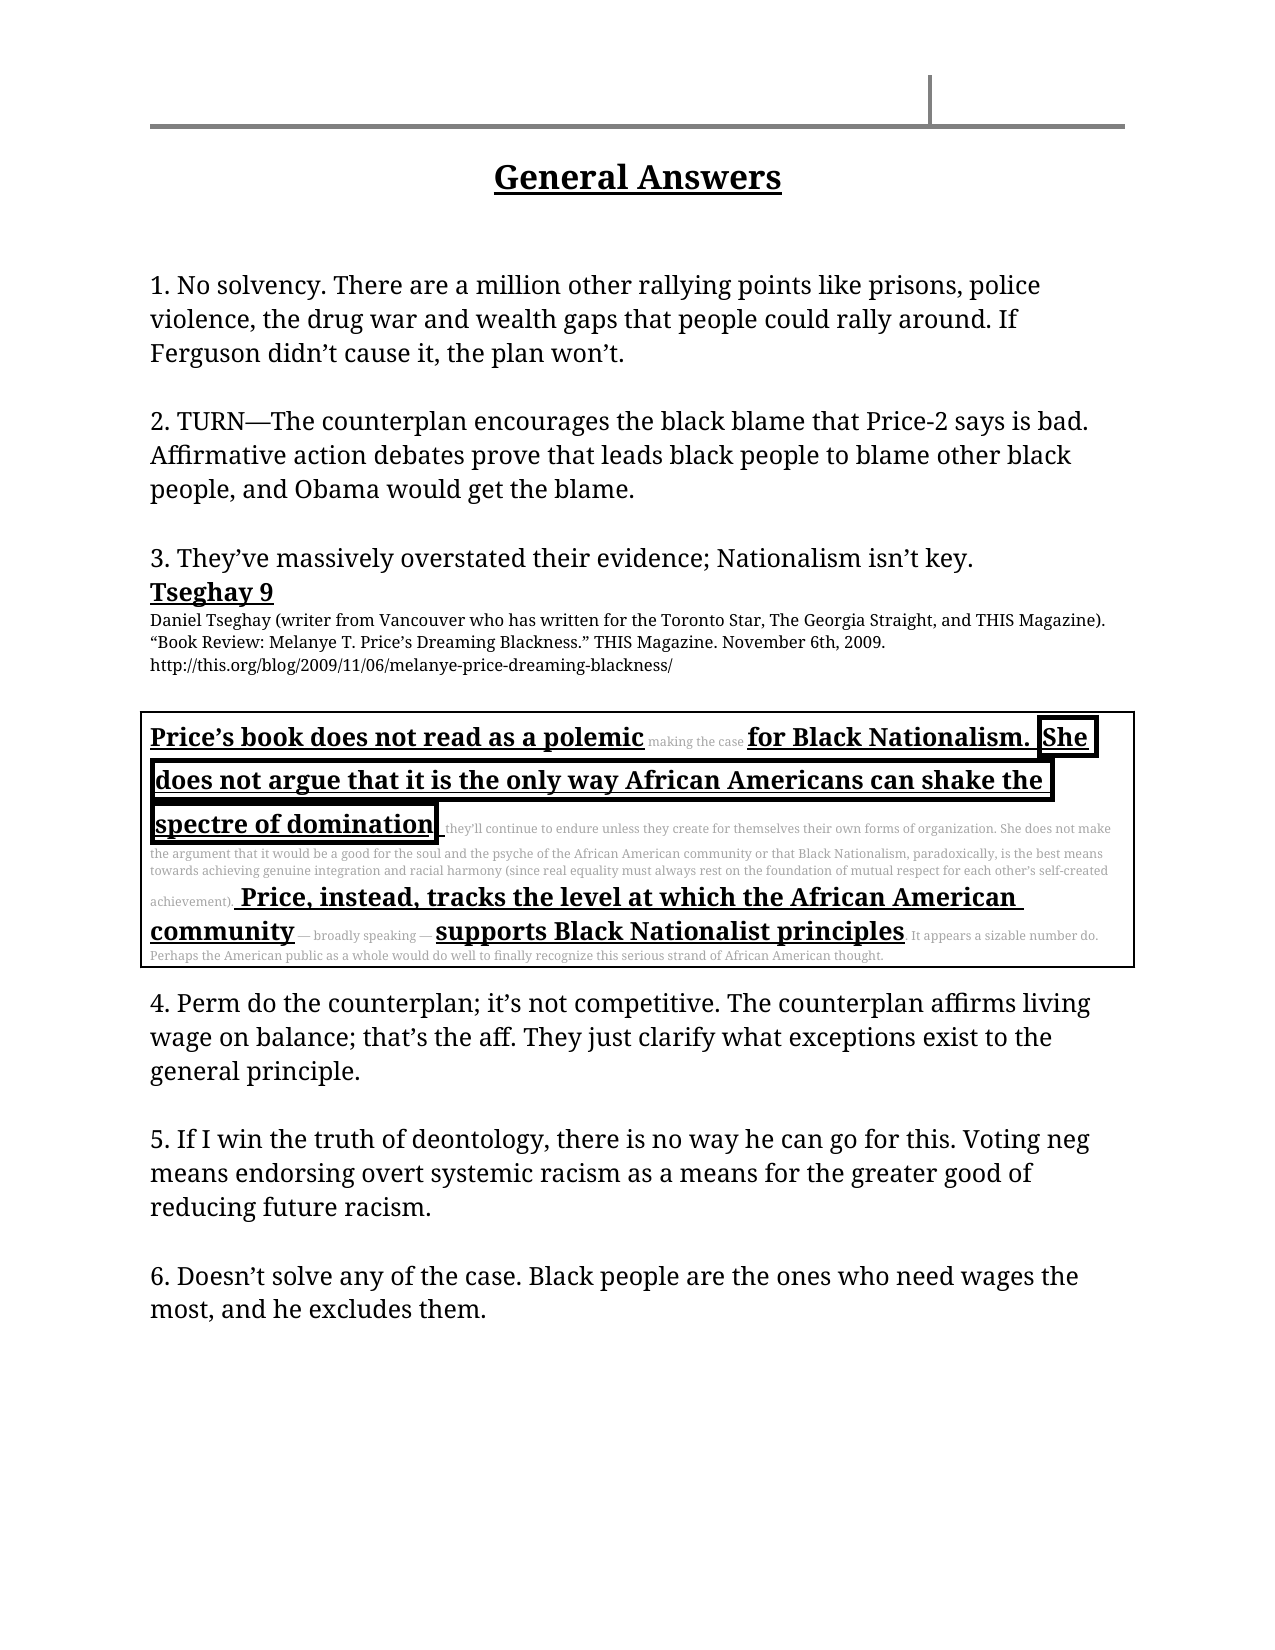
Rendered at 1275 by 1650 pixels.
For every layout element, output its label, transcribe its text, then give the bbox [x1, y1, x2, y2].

text 3. They’ve massively overstated their evidence; Nationalism isn’t key. [150, 540, 1125, 574]
text 1. No solvency. There are a million other rallying points like prisons, police violence, the drug war and wealth gaps that people could rally around. If Ferguson didn’t cause it, the plan won’t. [150, 268, 1125, 370]
text 6. Doesn’t solve any of the case. Black people are the ones who need wages the most, and he excludes them. [150, 1258, 1125, 1326]
text 4. Perm do the counterplan; it’s not competitive. The counterplan affirms living wage on balance; that’s the aff. They just clarify what exceptions exist to the general principle. [150, 986, 1125, 1088]
text 5. If I win the truth of deontology, there is no way he can go for this. Voting neg means endorsing overt systemic racism as a means for the greater good of reducing future racism. [150, 1122, 1125, 1224]
subtitle General Answers [150, 154, 1125, 199]
text 2. TURN—The counterplan encourages the black blame that Price-2 says is bad. Affirmative action debates prove that leads black people to blame other black people, and Obama would get the blame. [150, 404, 1125, 506]
text Tseghay 9 [150, 574, 1125, 608]
text Daniel Tseghay (writer from Vancouver who has written for the Toronto Star, The Georgia Straight, and THIS Magazine). “Book Review: Melanye T. Price’s Dreaming Blackness.” THIS Magazine. November 6th, 2009. http://this.org/blog/2009/11/06/melanye-price-dreaming-blackness/ [150, 608, 1125, 676]
text Price’s book does not read as a polemic making the case for Black Nationalism. She does not argue that it is the only way African Americans can shake the spectre of domination they’ll continue to endure unless they create for themselves their own forms of organization. She does not make the argument that it would be a good for the soul and the psyche of the African American community or that Black Nationalism, paradoxically, is the best means towards achieving genuine integration and racial harmony (since real equality must always rest on the foundation of mutual respect for each other’s self-created achievement). Price, instead, tracks the level at which the African American community — broadly speaking — supports Black Nationalist principles. It appears a sizable number do. Perhaps the American public as a whole would do well to finally recognize this serious strand of African American thought. [142, 713, 1133, 966]
